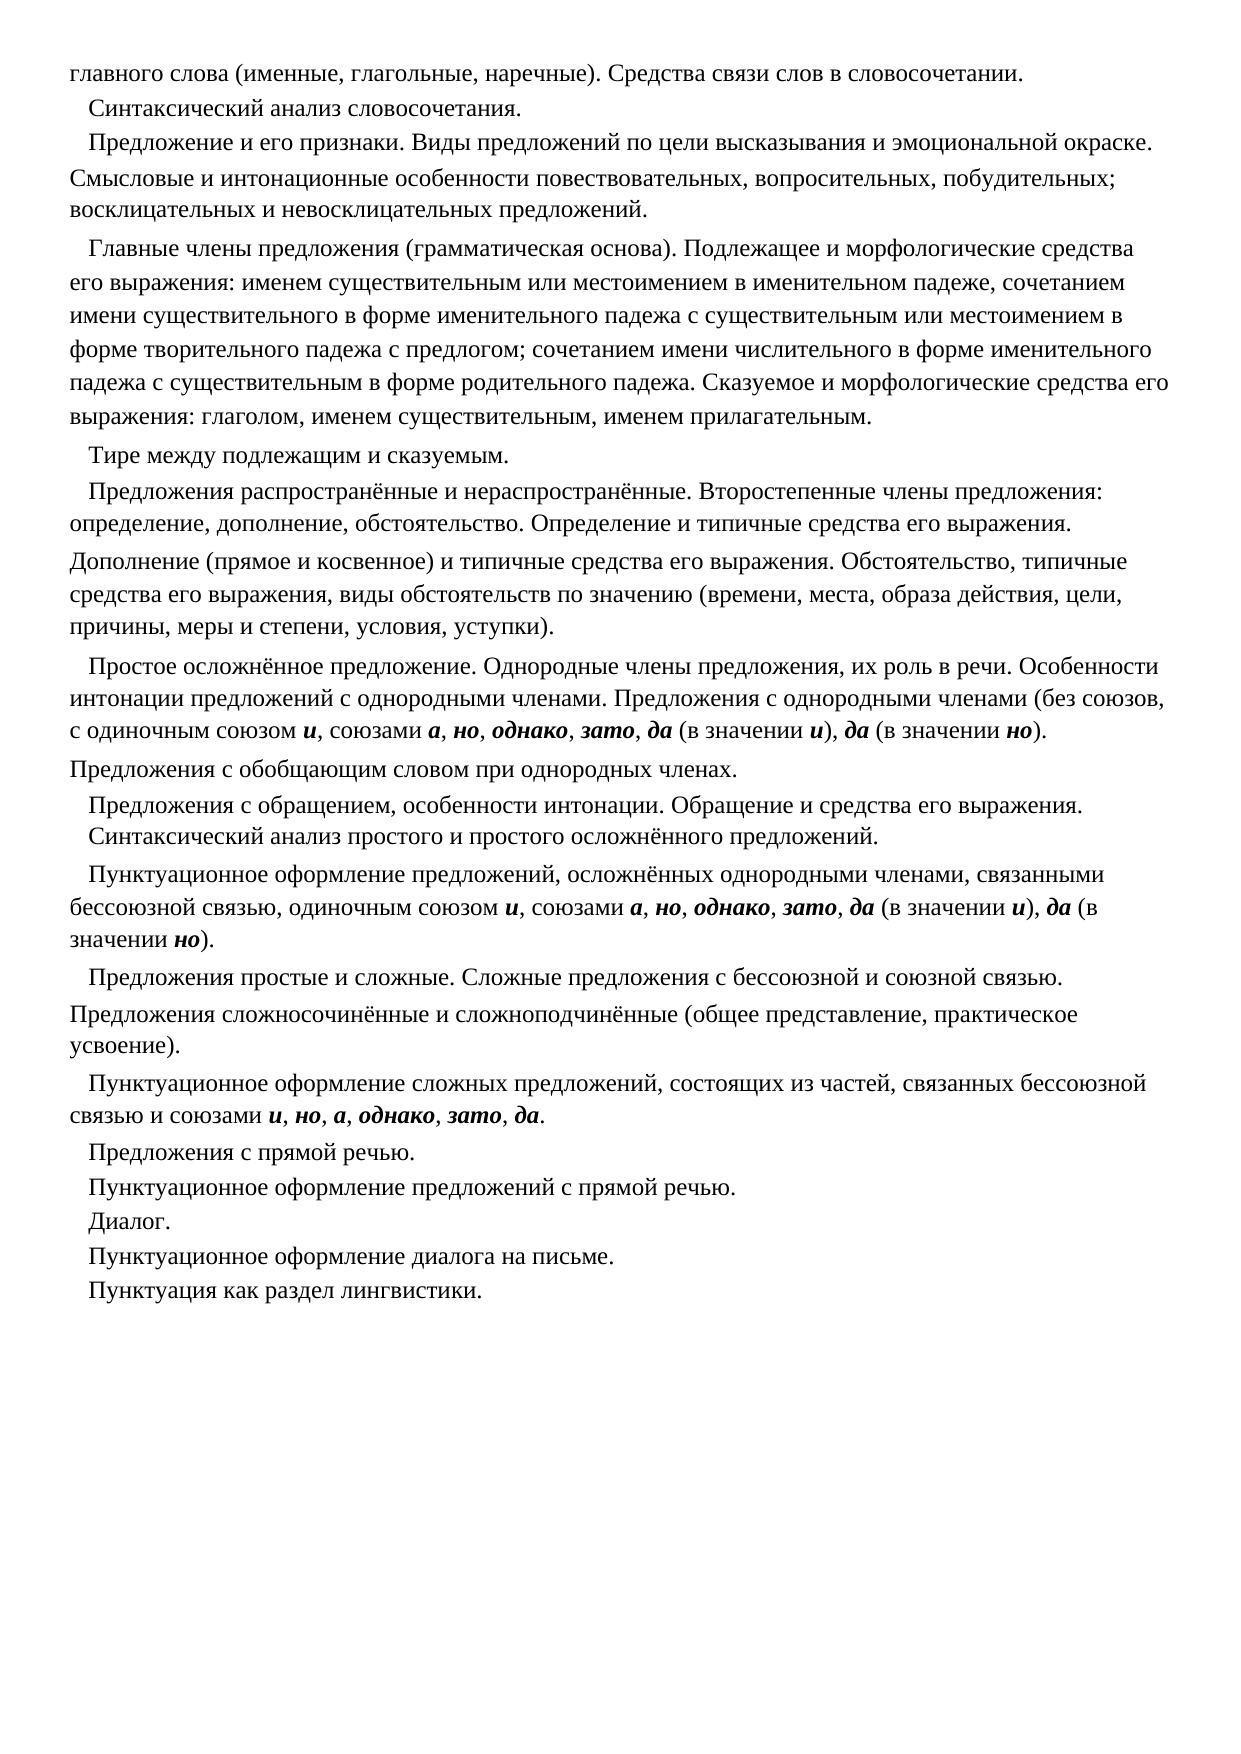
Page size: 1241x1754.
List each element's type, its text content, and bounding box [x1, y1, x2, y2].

text Пунктуационное оформление предложений, осложнённых однородными членами, связанными бессоюзной связью, одиночным союзом и, союзами а, но, однако, зато, да (в значении и), да (в значении но). [69, 859, 1112, 953]
text Предложение и его признаки. Виды предложений по цели высказывания и эмоциональной окраске. [69, 129, 1172, 156]
text Главные члены предложения (грамматическая основа). Подлежащее и морфологические средства его выражения: именем существительным или местоимением в именительном падеже, сочетанием имени существительного в форме именительного падежа с существительным или местоимением в форме творительного падежа с предлогом; сочетанием имени числительного в форме именительного падежа с существительным в форме родительного падежа. Сказуемое и морфологические средства его выражения: глаголом, именем существительным, именем прилагательным. [69, 233, 1172, 429]
text Дополнение (прямое и косвенное) и типичные средства его выражения. Обстоятельство, типичные средства его выражения, виды обстоятельств по значению (времени, места, образа действия, цели, причины, меры и степени, условия, уступки). [69, 546, 1142, 640]
text Предложения с обобщающим словом при однородных членах. [69, 755, 1172, 782]
text Предложения распространённые и нераспространённые. Второстепенные члены предложения: определение, дополнение, обстоятельство. Определение и типичные средства его выражения. [69, 476, 1112, 536]
text Простое осложнённое предложение. Однородные члены предложения, их роль в речи. Особенности интонации предложений с однородными членами. Предложения с однородными членами (без союзов, с одиночным союзом и, союзами а, но, однако, зато, да (в значении и), да (в значении но). [69, 651, 1172, 744]
text Диалог. [88, 1208, 1172, 1235]
text Пунктуационное оформление предложений с прямой речью. [88, 1173, 1172, 1201]
text Тире между подлежащим и сказуемым. [88, 442, 1172, 469]
text главного слова (именные, глагольные, наречные). Средства связи слов в словосочетании. [69, 59, 1172, 87]
text Пунктуация как раздел лингвистики. [88, 1277, 1172, 1304]
text Предложения простые и сложные. Сложные предложения с бессоюзной и союзной связью. [88, 964, 1172, 991]
text Предложения с обращением, особенности интонации. Обращение и средства его выражения. Синтаксический анализ простого и простого осложнённого предложений. [88, 790, 1097, 850]
text Пунктуационное оформление диалога на письме. [88, 1243, 1172, 1270]
text Пунктуационное оформление сложных предложений, состоящих из частей, связанных бессоюзной связью и союзами и, но, а, однако, зато, да. [69, 1068, 1157, 1128]
text Предложения сложносочинённые и сложноподчинённые (общее представление, практическое усвоение). [69, 999, 1082, 1059]
text Смысловые и интонационные особенности повествовательных, вопросительных, побудительных; восклицательных и невосклицательных предложений. [69, 163, 1127, 223]
text Предложения с прямой речью. [88, 1138, 1172, 1166]
text Синтаксический анализ словосочетания. [88, 94, 1172, 121]
